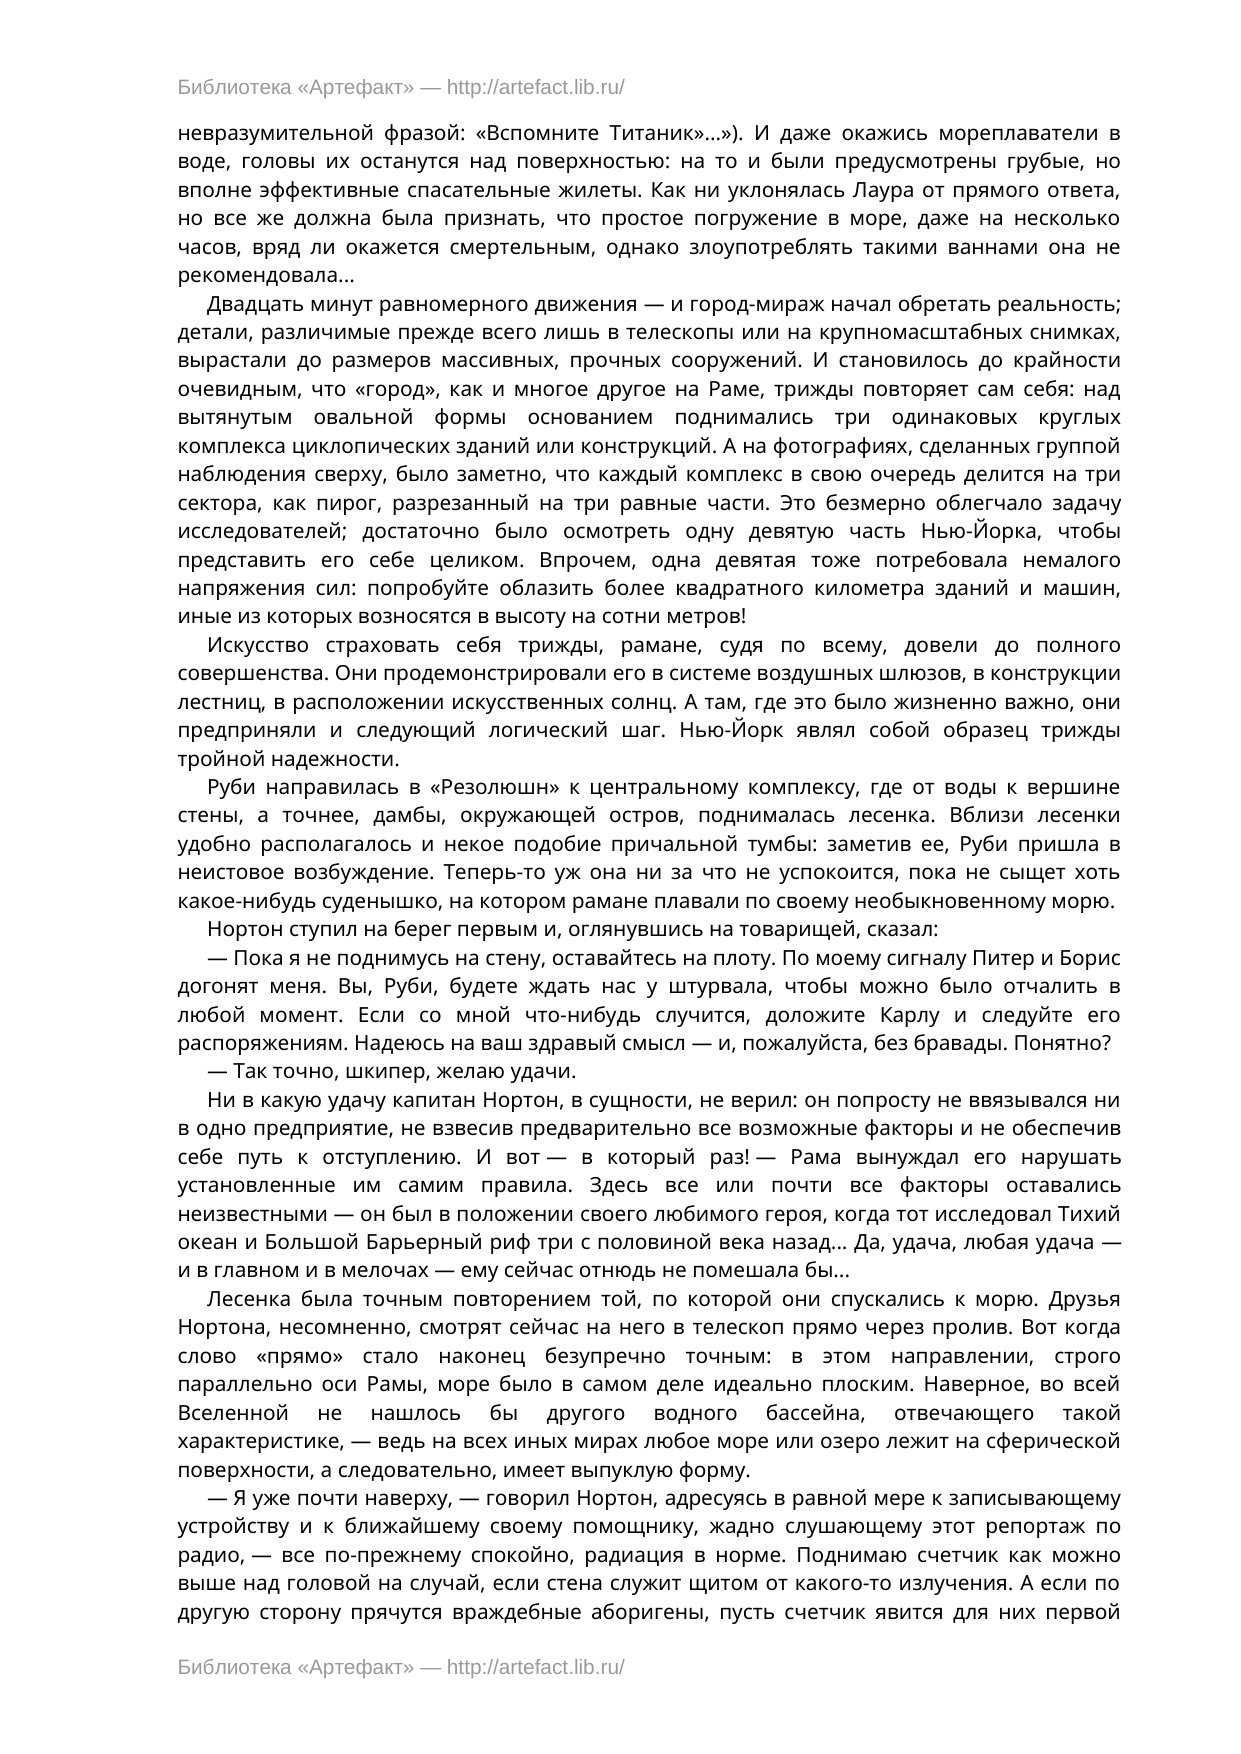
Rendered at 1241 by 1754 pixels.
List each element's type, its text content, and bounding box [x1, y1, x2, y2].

text — Так точно, шкипер, желаю удачи. [177, 1057, 1122, 1085]
text Ни в какую удачу капитан Нортон, в сущности, не верил: он попросту не ввязывался ни в одно предприятие, не взвесив предварительно все возможные факторы и не обеспечив себе путь к отступлению. И вот — в который раз! — Рама вынуждал его нарушать установленные им самим правила. Здесь все или почти все факторы оставались неизвестными — он был в положении своего любимого героя, когда тот исследовал Тихий океан и Большой Барьерный риф три с половиной века назад... Да, удача, любая удача — и в главном и в мелочах — ему сейчас отнюдь не помешала бы... [177, 1085, 1122, 1284]
text Лесенка была точным повторением той, по которой они спускались к морю. Друзья Нортона, несомненно, смотрят сейчас на него в телескоп прямо через пролив. Вот когда слово «прямо» стало наконец безупречно точным: в этом направлении, строго параллельно оси Рамы, море было в самом деле идеально плоским. Наверное, во всей Вселенной не нашлось бы другого водного бассейна, отвечающего такой характеристике, — ведь на всех иных мирах любое море или озеро лежит на сферической поверхности, а следовательно, имеет выпуклую форму. [177, 1284, 1122, 1483]
text — Пока я не поднимусь на стену, оставайтесь на плоту. По моему сигналу Питер и Борис догонят меня. Вы, Руби, будете ждать нас у штурвала, чтобы можно было отчалить в любой момент. Если со мной что-нибудь случится, доложите Карлу и следуйте его распоряжениям. Надеюсь на ваш здравый смысл — и, пожалуйста, без бравады. Понятно? [177, 943, 1122, 1057]
text Нортон ступил на берег первым и, оглянувшись на товарищей, сказал: [177, 914, 1122, 943]
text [177, 1483, 1122, 1625]
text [177, 118, 1122, 289]
text Руби направилась в «Резолюшн» к центральному комплексу, где от воды к вершине стены, а точнее, дамбы, окружающей остров, поднималась лесенка. Вблизи лесенки удобно располагалось и некое подобие причальной тумбы: заметив ее, Руби пришла в неистовое возбуждение. Теперь-то уж она ни за что не успокоится, пока не сыщет хоть какое-нибудь суденышко, на котором рамане плавали по своему необыкновенному морю. [177, 772, 1122, 914]
text Двадцать минут равномерного движения — и город-мираж начал обретать реальность; детали, различимые прежде всего лишь в телескопы или на крупномасштабных снимках, вырастали до размеров массивных, прочных сооружений. И становилось до крайности очевидным, что «город», как и многое другое на Раме, трижды повторяет сам себя: над вытянутым овальной формы основанием поднимались три одинаковых круглых комплекса циклопических зданий или конструкций. А на фотографиях, сделанных группой наблюдения сверху, было заметно, что каждый комплекс в свою очередь делится на три сектора, как пирог, разрезанный на три равные части. Это безмерно облегчало задачу исследователей; достаточно было осмотреть одну девятую часть Нью-Йорка, чтобы представить его себе целиком. Впрочем, одна девятая тоже потребовала немалого напряжения сил: попробуйте облазить более квадратного километра зданий и машин, иные из которых возносятся в высоту на сотни метров! [177, 289, 1122, 630]
text Искусство страховать себя трижды, рамане, судя по всему, довели до полного совершенства. Они продемонстрировали его в системе воздушных шлюзов, в конструкции лестниц, в расположении искусственных солнц. А там, где это было жизненно важно, они предприняли и следующий логический шаг. Нью-Йорк являл собой образец трижды тройной надежности. [177, 630, 1122, 772]
